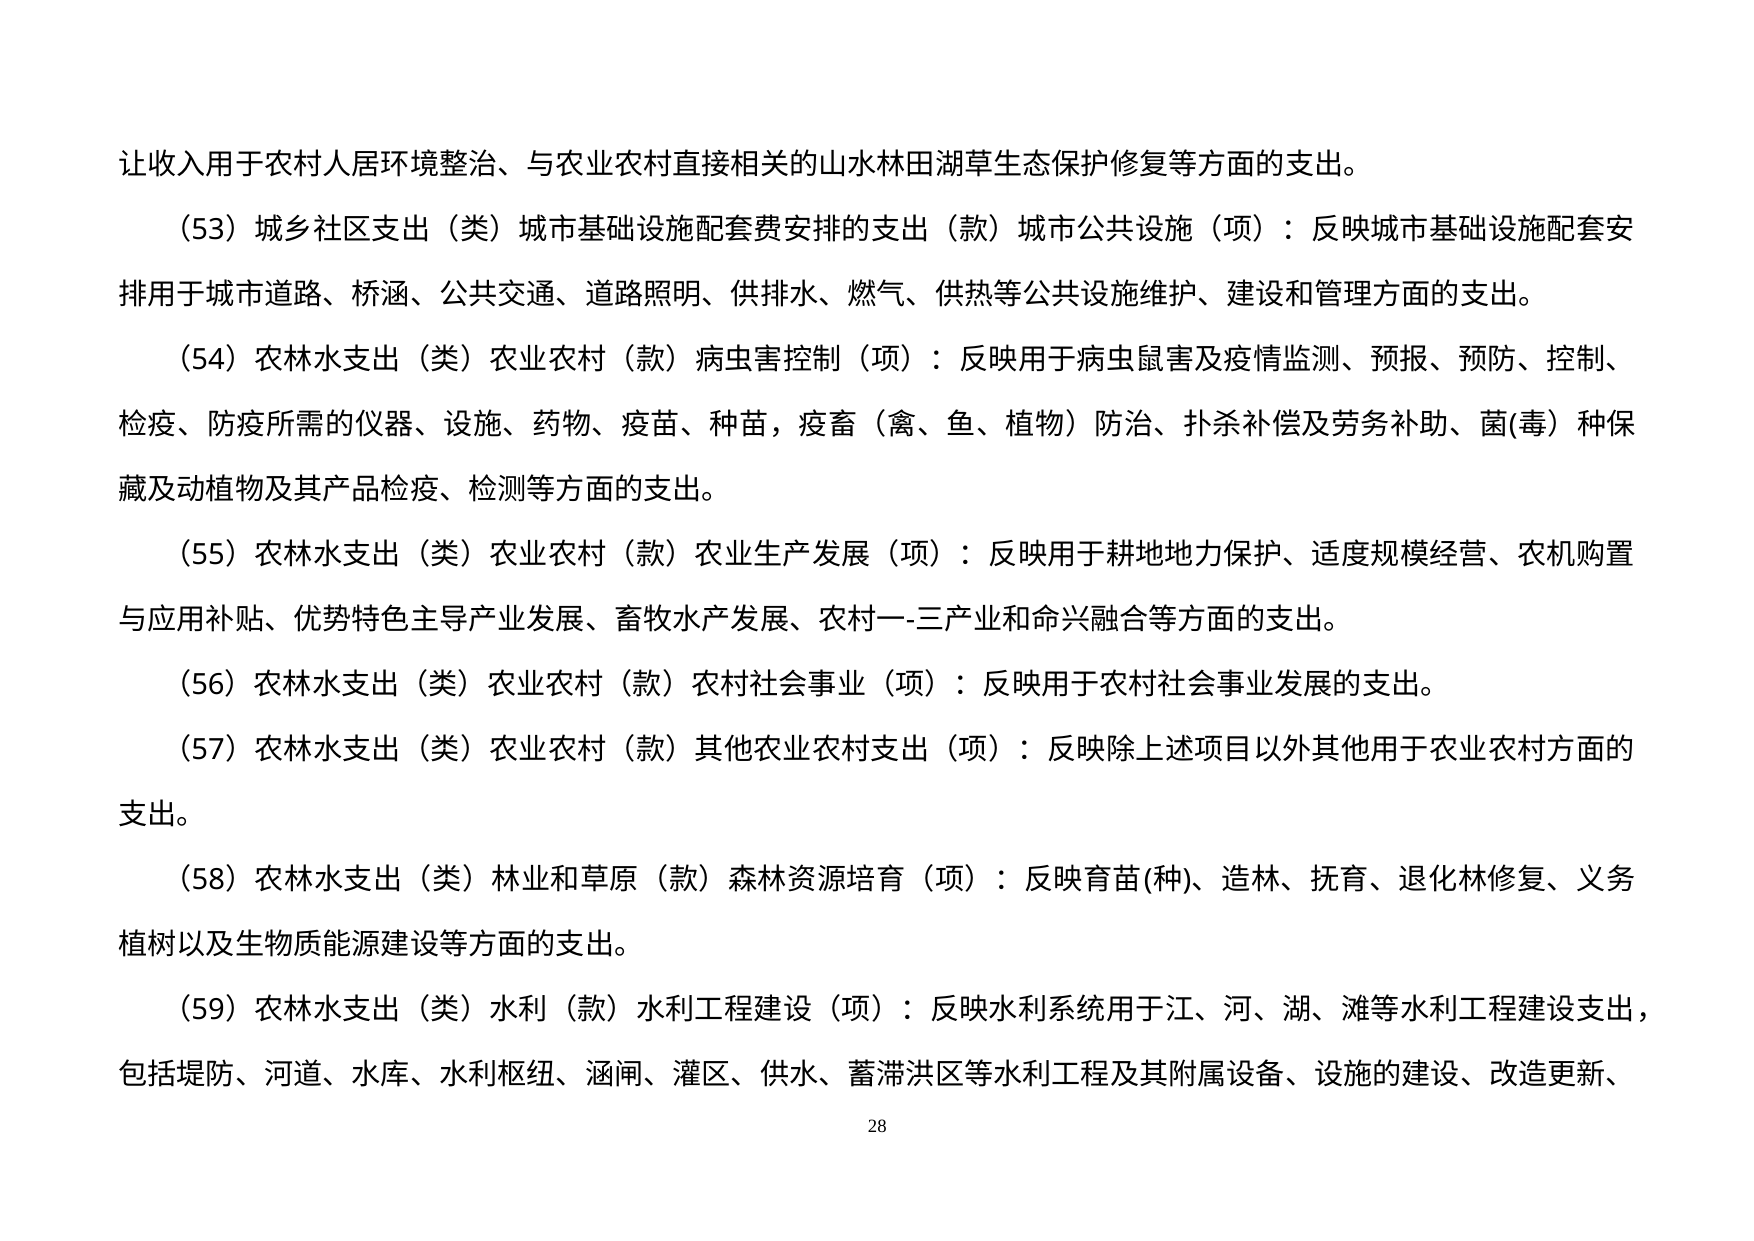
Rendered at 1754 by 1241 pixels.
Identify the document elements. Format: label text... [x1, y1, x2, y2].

text （53）城乡社区支出（类）城市基础设施配套费安排的支出（款）城市公共设施（项）：反映城市基础设施配套安排用于城市道路、桥涵、公共交通、道路照明、供排水、燃气、供热等公共设施维护、建设和管理方面的支出。 [118, 194, 1636, 324]
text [118, 974, 1636, 1104]
text （56）农林水支出（类）农业农村（款）农村社会事业（项）：反映用于农村社会事业发展的支出。 [118, 649, 1636, 714]
text （55）农林水支出（类）农业农村（款）农业生产发展（项）：反映用于耕地地力保护、适度规模经营、农机购置与应用补贴、优势特色主导产业发展、畜牧水产发展、农村一-三产业和命兴融合等方面的支出。 [118, 519, 1636, 649]
text （57）农林水支出（类）农业农村（款）其他农业农村支出（项）：反映除上述项目以外其他用于农业农村方面的支出。 [118, 714, 1636, 844]
text （54）农林水支出（类）农业农村（款）病虫害控制（项）：反映用于病虫鼠害及疫情监测、预报、预防、控制、检疫、防疫所需的仪器、设施、药物、疫苗、种苗，疫畜（禽、鱼、植物）防治、扑杀补偿及劳务补助、菌(毒）种保藏及动植物及其产品检疫、检测等方面的支出。 [118, 324, 1636, 519]
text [118, 129, 1636, 194]
text （58）农林水支出（类）林业和草原（款）森林资源培育（项）：反映育苗(种)、造林、抚育、退化林修复、义务植树以及生物质能源建设等方面的支出。 [118, 844, 1636, 974]
